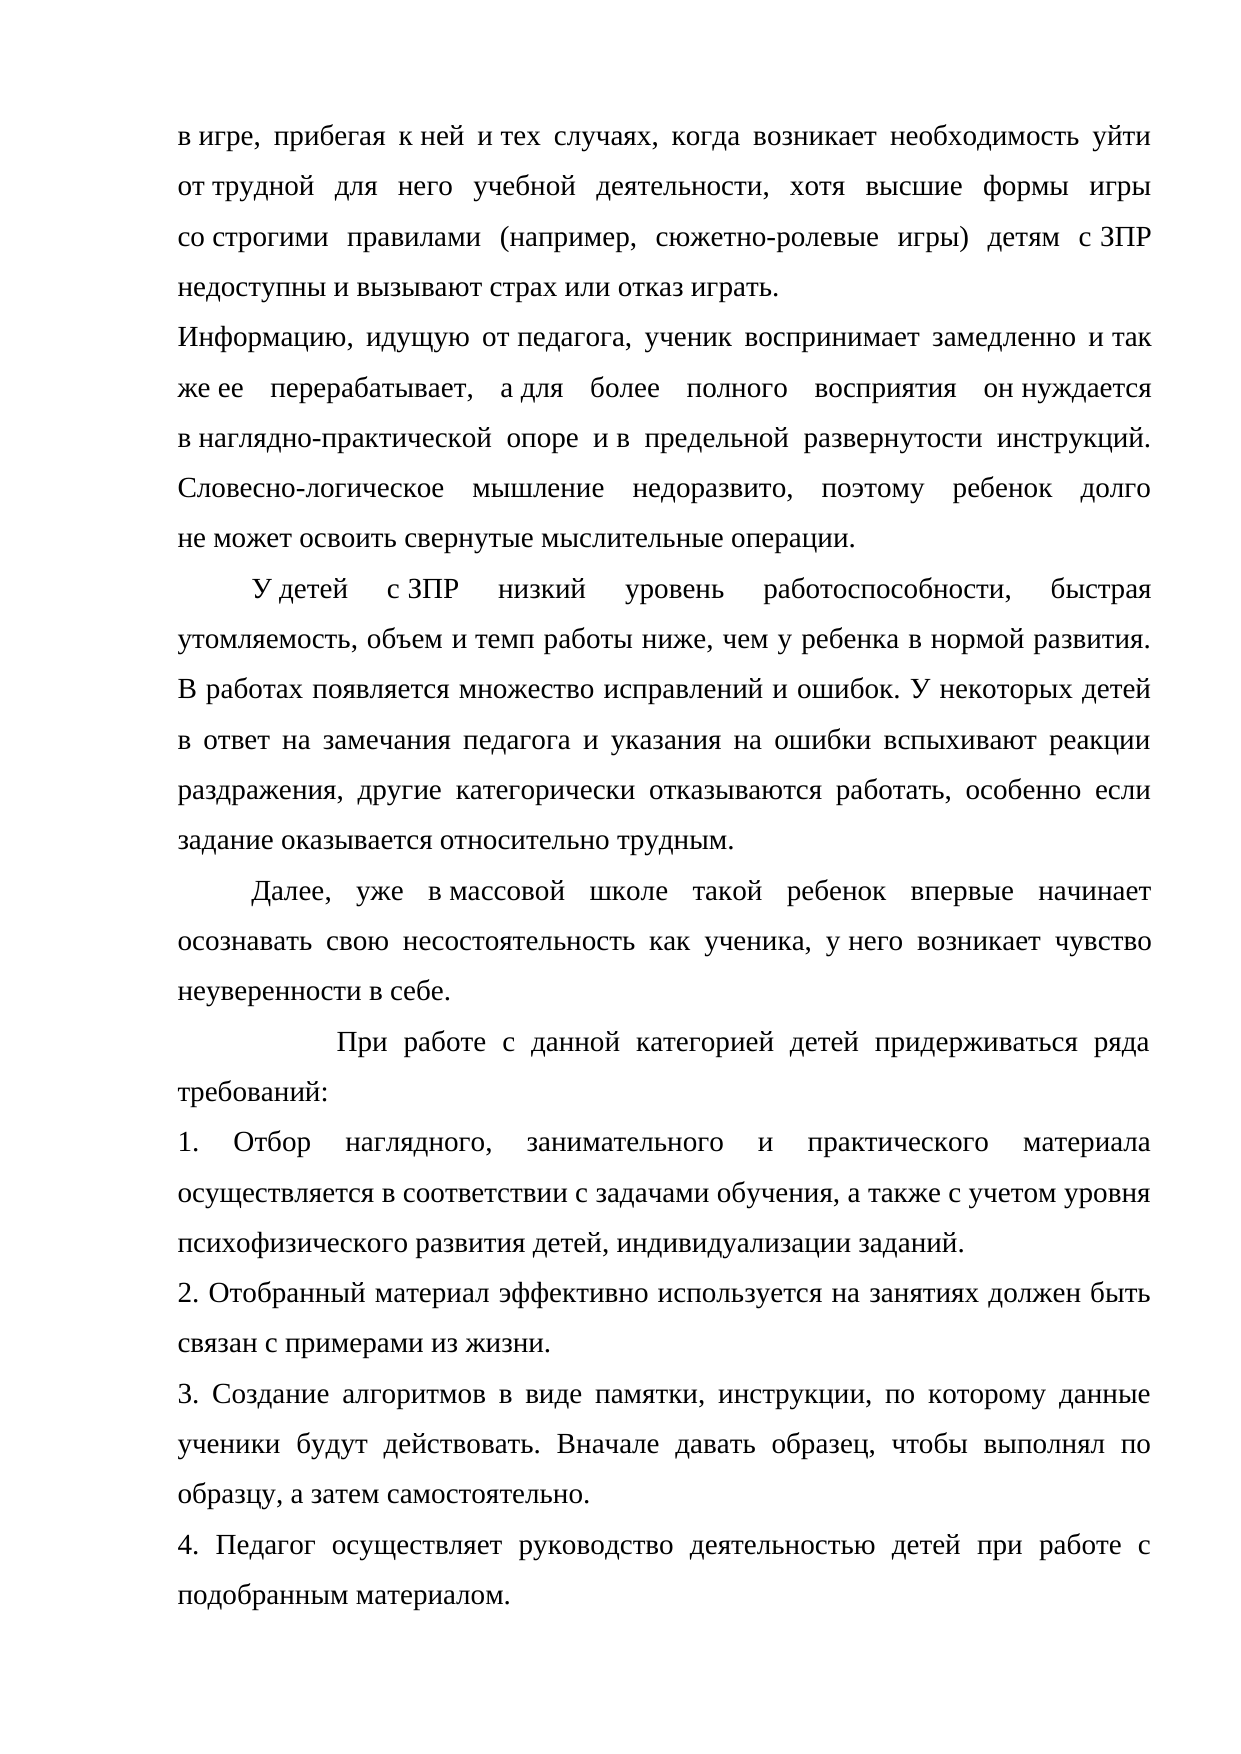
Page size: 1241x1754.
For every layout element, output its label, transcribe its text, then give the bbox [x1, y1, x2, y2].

text При работе с данной категорией детей придерживаться ряда требований: [177, 1024, 1152, 1108]
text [177, 118, 1152, 303]
text Информацию, идущую от педагога, ученик воспринимает замедленно и так же ее перерабатывает, а для более полного восприятия он нуждается в наглядно-практической опоре и в предельной развернутости инструкций. Словесно-логическое мышление недоразвито, поэтому ребенок долго не может освоить свернутые мыслительные операции. [177, 319, 1152, 554]
text 1. Отбор наглядного, занимательного и практического материала осуществляется в соответствии с задачами обучения, а также с учетом уровня психофизического развития детей, индивидуализации заданий. [177, 1124, 1152, 1258]
text 3. Создание алгоритмов в виде памятки, инструкции, по которому данные ученики будут действовать. Вначале давать образец, чтобы выполнял по образцу, а затем самостоятельно. [177, 1376, 1152, 1510]
text 2. Отобранный материал эффективно используется на занятиях должен быть связан с примерами из жизни. [177, 1275, 1152, 1359]
text 4. Педагог осуществляет руководство деятельностью детей при работе с подобранным материалом. [177, 1527, 1152, 1611]
text Далее, уже в массовой школе такой ребенок впервые начинает осознавать свою несостоятельность как ученика, у него возникает чувство неуверенности в себе. [177, 873, 1152, 1007]
text У детей с ЗПР низкий уровень работоспособности, быстрая утомляемость, объем и темп работы ниже, чем у ребенка в нормой развития. В работах появляется множество исправлений и ошибок. У некоторых детей в ответ на замечания педагога и указания на ошибки вспыхивают реакции раздражения, другие категорически отказываются работать, особенно если задание оказывается относительно трудным. [177, 571, 1152, 856]
